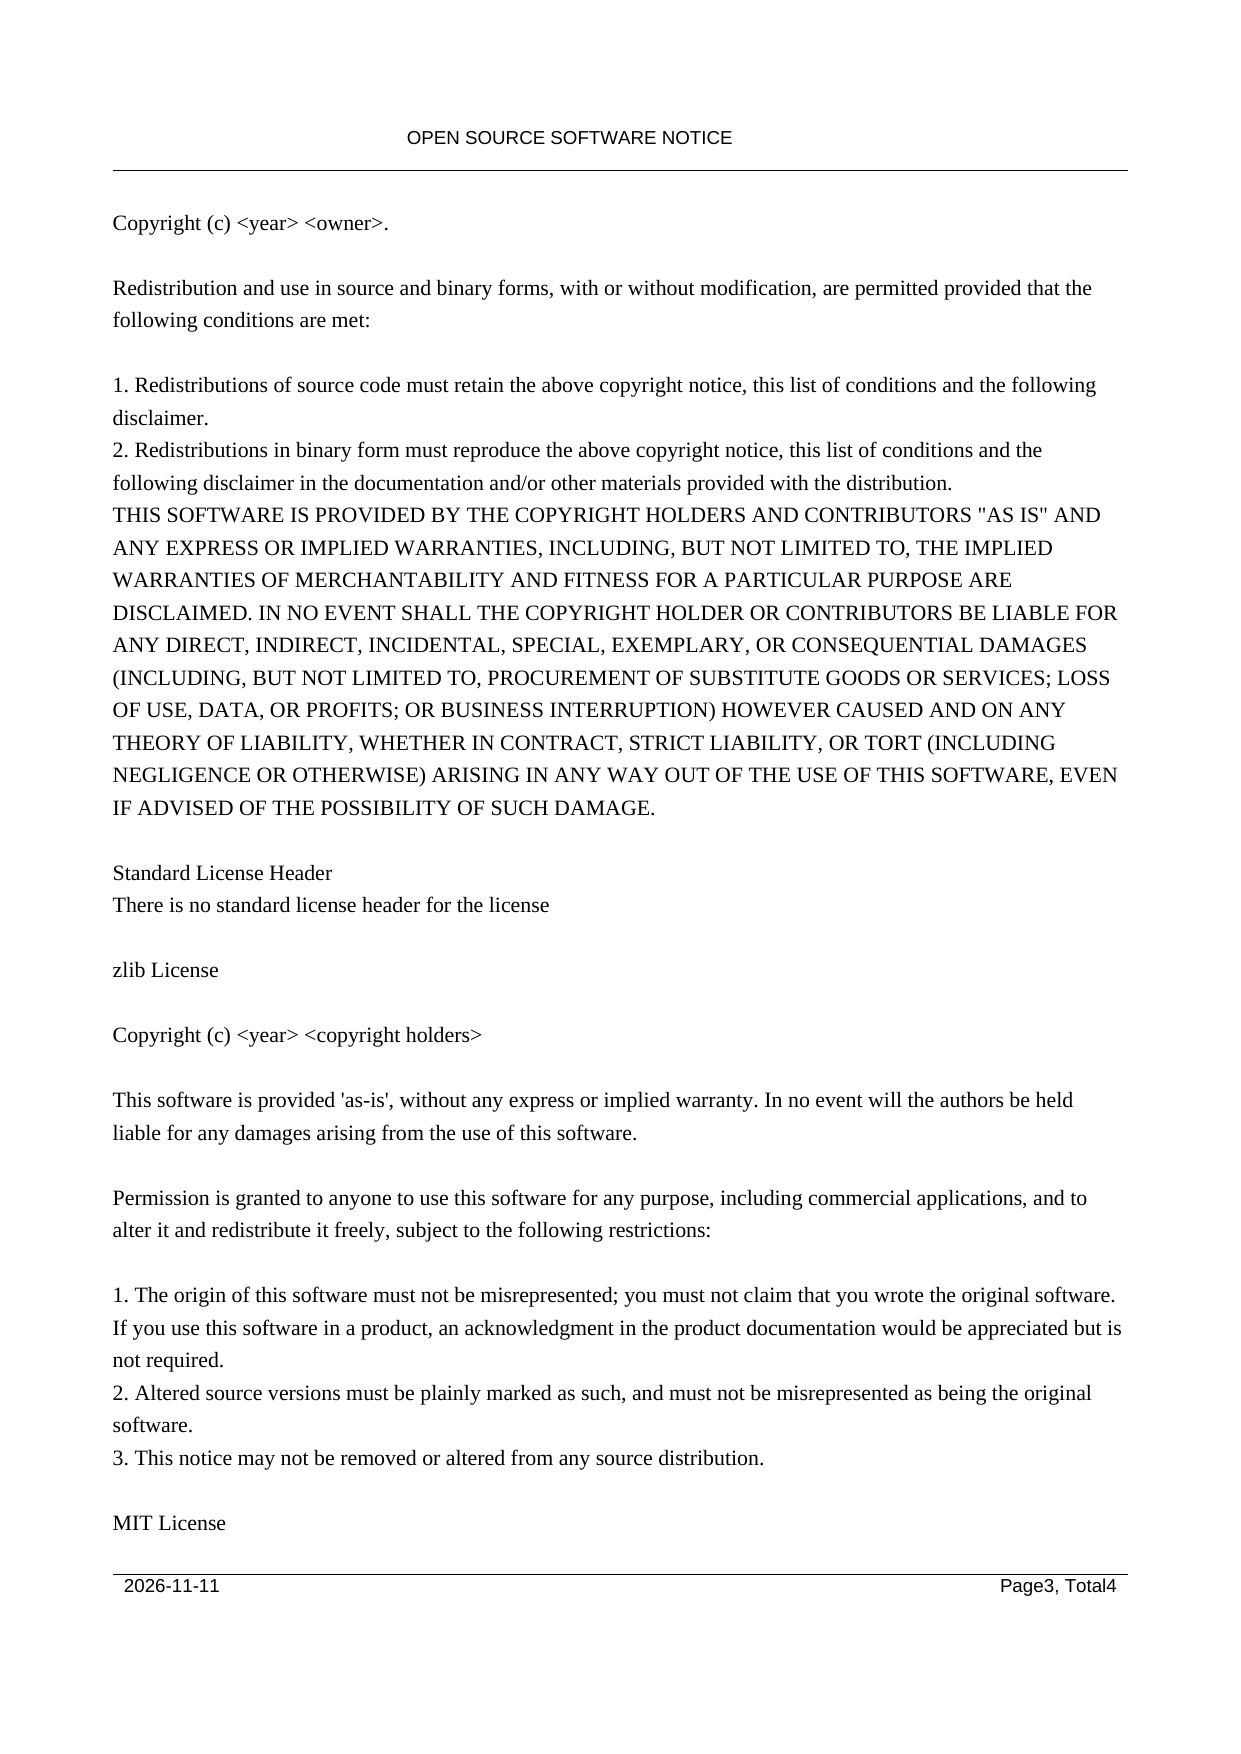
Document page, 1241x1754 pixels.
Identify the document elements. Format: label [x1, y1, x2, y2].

text [112, 206, 1128, 1539]
